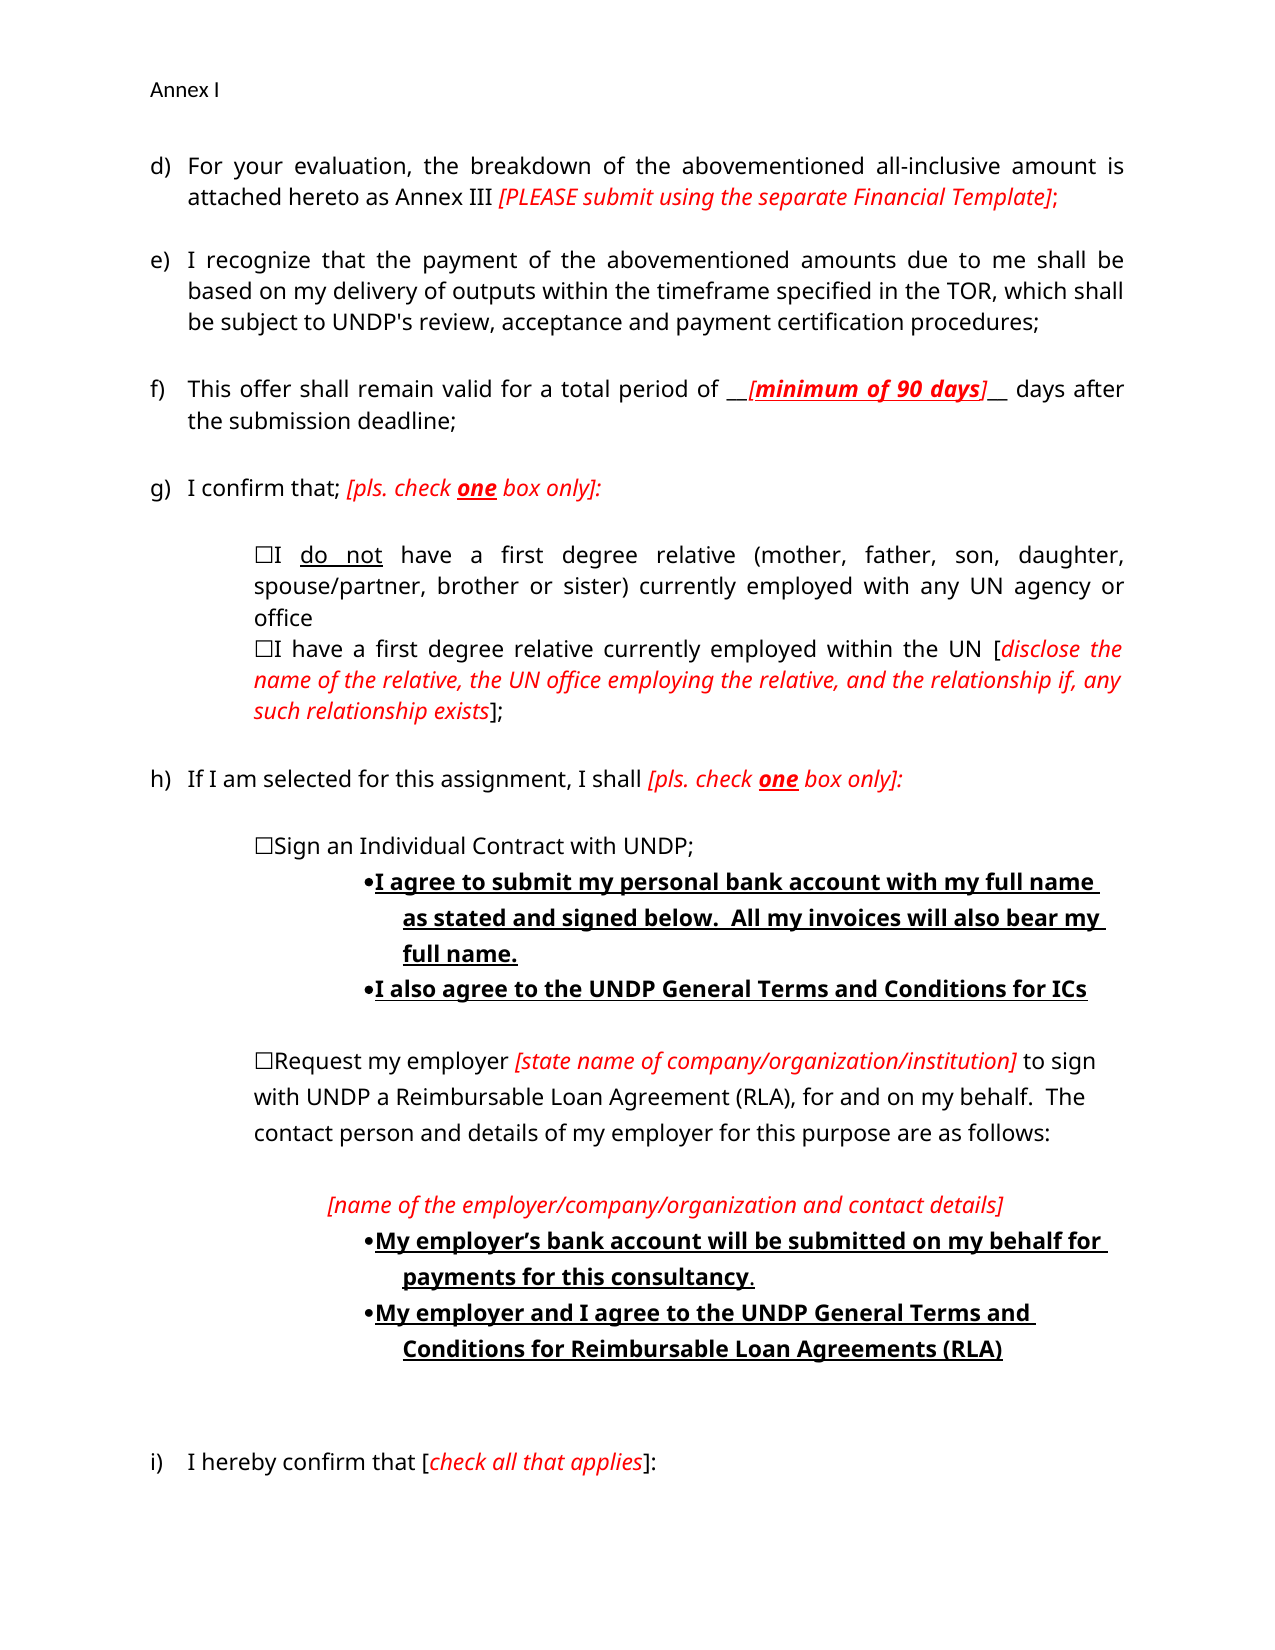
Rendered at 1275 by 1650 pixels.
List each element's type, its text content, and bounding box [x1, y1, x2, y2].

list Sign an Individual Contract with UNDP; [253, 830, 1125, 861]
list I agree to submit my personal bank account with my full name as stated and signed below. All my invoices will also bear my full name. [365, 866, 1125, 969]
list My employer and I agree to the UNDP General Terms and Conditions for Reimbursable Loan Agreements (RLA) [365, 1297, 1125, 1364]
list This offer shall remain valid for a total period of __[minimum of 90 days]__ days after the submission deadline; [150, 373, 1125, 436]
list I also agree to the UNDP General Terms and Conditions for ICs [365, 973, 1125, 1005]
list If I am selected for this assignment, I shall [pls. check one box only]: [150, 762, 1125, 794]
list I confirm that; [pls. check one box only]: [150, 472, 1125, 503]
list My employer’s bank account will be submitted on my behalf for payments for this consultancy. [365, 1225, 1125, 1292]
list Request my employer [state name of company/organization/institution] to sign with UNDP a Reimbursable Loan Agreement (RLA), for and on my behalf. The contact person and details of my employer for this purpose are as follows: [253, 1045, 1125, 1148]
list I have a first degree relative currently employed within the UN [disclose the name of the relative, the UN office employing the relative, and the relationship if, any such relationship exists]; [253, 633, 1125, 727]
list [name of the employer/company/organization and contact details] [327, 1189, 1125, 1220]
list For your evaluation, the breakdown of the abovementioned all-inclusive amount is attached hereto as Annex III [PLEASE submit using the separate Financial Template]; [150, 150, 1125, 212]
list I recognize that the payment of the abovementioned amounts due to me shall be based on my delivery of outputs within the timeframe specified in the TOR, which shall be subject to UNDP's review, acceptance and payment certification procedures; [150, 244, 1125, 337]
list I hereby confirm that [check all that applies]: [150, 1446, 1125, 1478]
list I do not have a first degree relative (mother, father, son, daughter, spouse/partner, brother or sister) currently employed with any UN agency or office [253, 539, 1125, 633]
